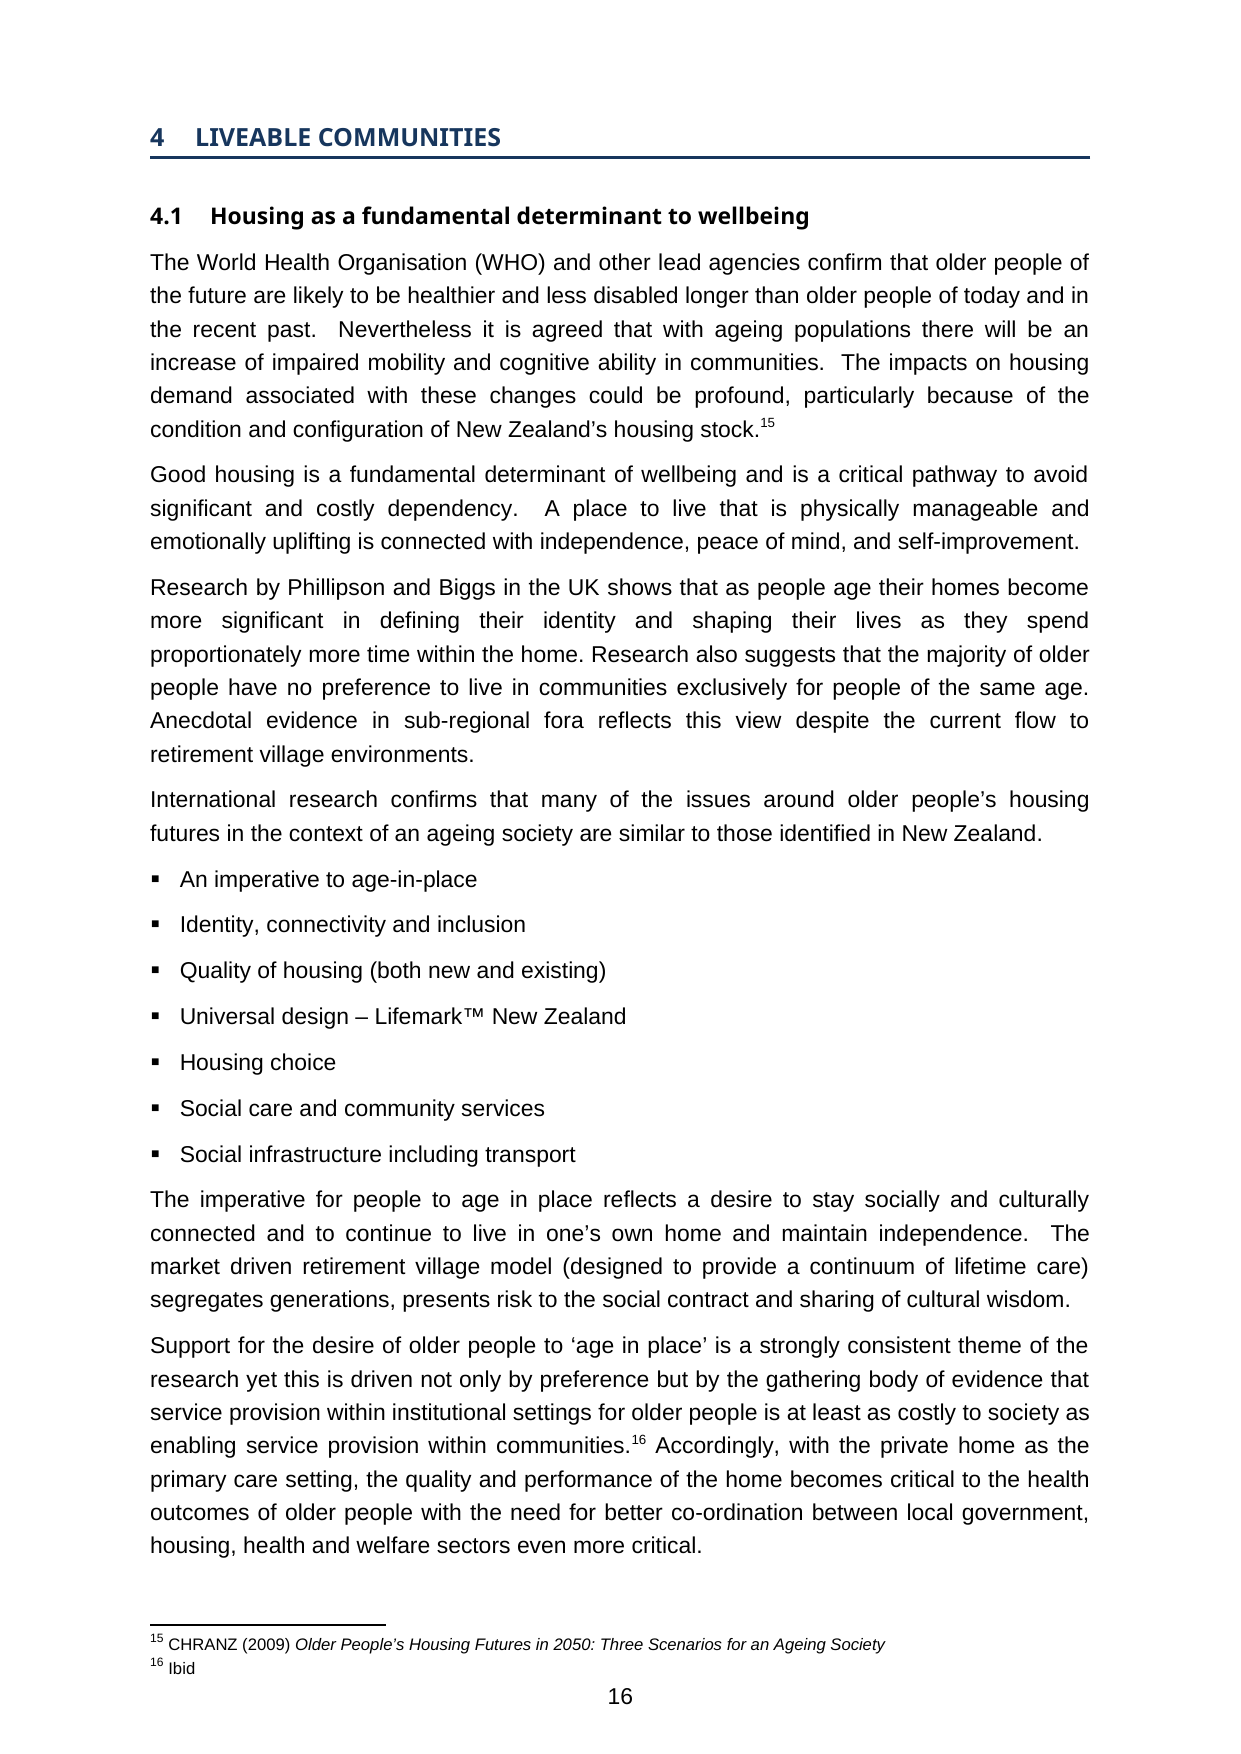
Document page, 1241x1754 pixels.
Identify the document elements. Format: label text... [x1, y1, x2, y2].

subtitle Housing as a fundamental determinant to wellbeing [150, 200, 1090, 231]
text The imperative for people to age in place reflects a desire to stay socially and culturally connected and to continue to live in one’s own home and maintain independence. The market driven retirement village model (designed to provide a continuum of lifetime care) segregates generations, presents risk to the social contract and sharing of cultural wisdom. [150, 1181, 1090, 1314]
text The World Health Organisation (WHO) and other lead agencies confirm that older people of the future are likely to be healthier and less disabled longer than older people of today and in the recent past. Nevertheless it is agreed that with ageing populations there will be an increase of impaired mobility and cognitive ability in communities. The impacts on housing demand associated with these changes could be profound, particularly because of the condition and configuration of New Zealand’s housing stock. [150, 244, 1090, 444]
list Social infrastructure including transport [150, 1135, 1090, 1169]
list Housing choice [150, 1044, 1090, 1077]
text International research confirms that many of the issues around older people’s housing futures in the context of an ageing society are similar to those identified in New Zealand. [150, 781, 1090, 848]
list Quality of housing (both new and existing) [150, 952, 1090, 985]
list An imperative to age-in-place [150, 860, 1090, 894]
list Social care and community services [150, 1089, 1090, 1123]
list Identity, connectivity and inclusion [150, 906, 1090, 939]
text Good housing is a fundamental determinant of wellbeing and is a critical pathway to avoid significant and costly dependency. A place to live that is physically manageable and emotionally uplifting is connected with independence, peace of mind, and self-improvement. [150, 456, 1090, 556]
list Universal design – Lifemark™ New Zealand [150, 998, 1090, 1031]
subtitle LIVEABLE COMMUNITIES [150, 120, 1090, 156]
text Research by Phillipson and Biggs in the UK shows that as people age their homes become more significant in defining their identity and shaping their lives as they spend proportionately more time within the home. Research also suggests that the majority of older people have no preference to live in communities exclusively for people of the same age. Anecdotal evidence in sub-regional fora reflects this view despite the current flow to retirement village environments. [150, 569, 1090, 769]
text Support for the desire of older people to ‘age in place’ is a strongly consistent theme of the research yet this is driven not only by preference but by the gathering body of evidence that service provision within institutional settings for older people is at least as costly to society as enabling service provision within communities. Accordingly, with the private home as the primary care setting, the quality and performance of the home becomes critical to the health outcomes of older people with the need for better co-ordination between local government, housing, health and welfare sectors even more critical. [150, 1327, 1090, 1560]
